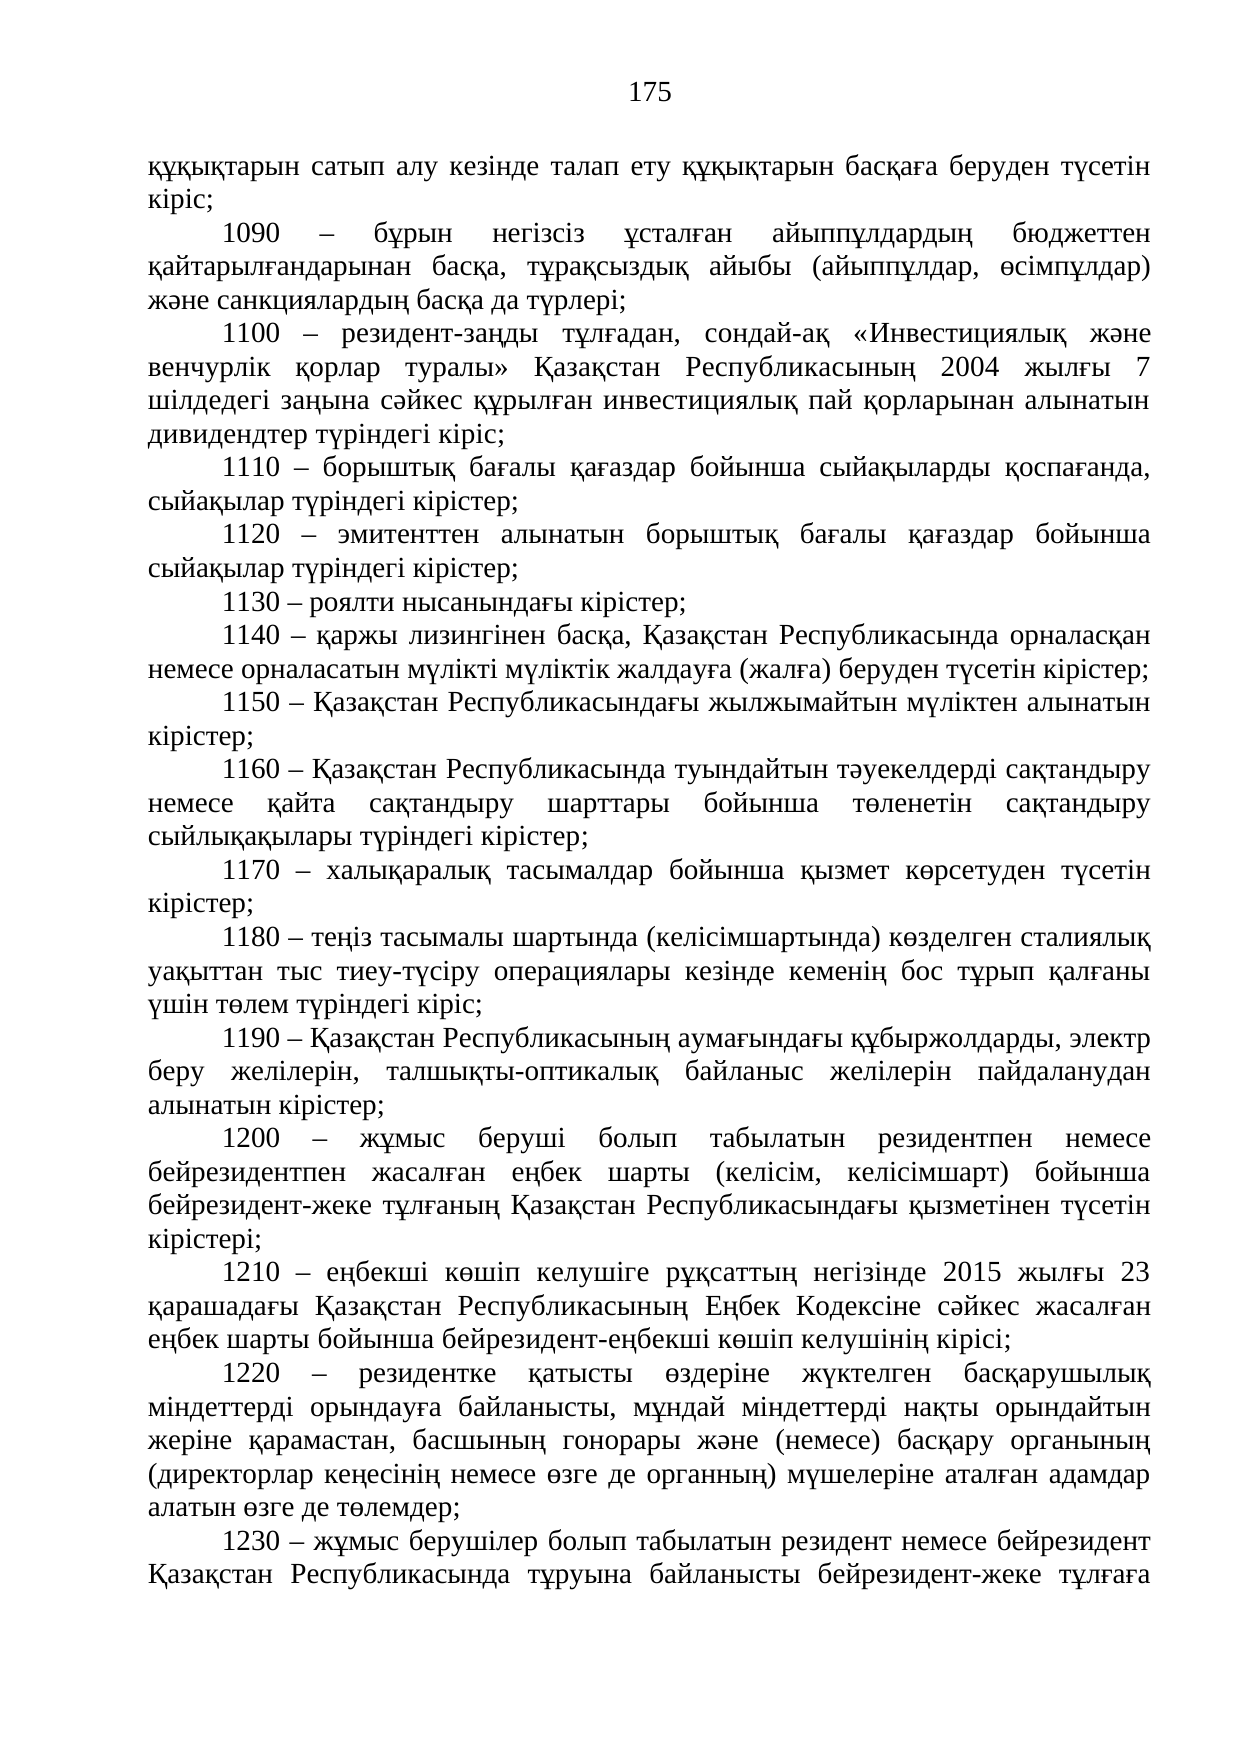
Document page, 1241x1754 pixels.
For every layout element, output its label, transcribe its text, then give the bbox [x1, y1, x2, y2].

text 1220 – резидентке қатысты өздеріне жүктелген басқарушылық міндеттерді орындауға байланысты, мұндай міндеттерді нақты орындайтын жеріне қарамастан, басшының гонорары және (немесе) басқару органының (директорлар кеңесінің немесе өзге де органның) мүшелеріне аталған адамдар алатын өзге де төлемдер; [148, 1355, 1152, 1523]
text 1150 – Қазақстан Республикасындағы жылжымайтын мүліктен алынатын кірістер; [148, 684, 1152, 751]
text 1200 – жұмыс беруші болып табылатын резидентпен немесе бейрезидентпен жасалған еңбек шарты (келісім, келісімшарт) бойынша бейрезидент-жеке тұлғаның Қазақстан Республикасындағы қызметінен түсетін кірістері; [148, 1120, 1152, 1254]
text 1120 – эмитенттен алынатын борыштық бағалы қағаздар бойынша сыйақылар түріндегі кірістер; [148, 517, 1152, 584]
text 1210 – еңбекші көшіп келушіге рұқсаттың негізінде 2015 жылғы 23 қарашадағы Қазақстан Республикасының Еңбек Кодексіне сәйкес жасалған еңбек шарты бойынша бейрезидент-еңбекші көшіп келушінің кірісі; [148, 1254, 1152, 1355]
text 1110 – борыштық бағалы қағаздар бойынша сыйақыларды қоспағанда, сыйақылар түріндегі кірістер; [148, 449, 1152, 517]
text 1140 – қаржы лизингінен басқа, Қазақстан Республикасында орналасқан немесе орналасатын мүлікті мүліктік жалдауға (жалға) беруден түсетін кірістер; [148, 617, 1152, 684]
text 1130 – роялти нысанындағы кірістер; [148, 584, 1152, 617]
text 1090 – бұрын негізсіз ұсталған айыппұлдардың бюджеттен қайтарылғандарынан басқа, тұрақсыздық айыбы (айыппұлдар, өсімпұлдар) және санкциялардың басқа да түрлері; [148, 215, 1152, 315]
text 1160 – Қазақстан Республикасында туындайтын тәуекелдерді сақтандыру немесе қайта сақтандыру шарттары бойынша төленетін сақтандыру сыйлықақылары түріндегі кірістер; [148, 751, 1152, 852]
text 1100 – резидент-заңды тұлғадан, сондай-ақ «Инвестициялық және венчурлік қорлар туралы» Қазақстан Республикасының 2004 жылғы 7 шілдедегі заңына сәйкес құрылған инвестициялық пай қорларынан алынатын дивидендтер түріндегі кіріс; [148, 315, 1152, 449]
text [148, 148, 1152, 215]
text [148, 1523, 1152, 1590]
text 1170 – халықаралық тасымалдар бойынша қызмет көрсетуден түсетін кірістер; [148, 852, 1152, 919]
text 1180 – теңіз тасымалы шартында (келісімшартында) көзделген сталиялық уақыттан тыс тиеу-түсіру операциялары кезінде кеменің бос тұрып қалғаны үшін төлем түріндегі кіріс; [148, 919, 1152, 1020]
text 1190 – Қазақстан Республикасының аумағындағы құбыржолдарды, электр беру желілерін, талшықты-оптикалық байланыс желілерін пайдаланудан алынатын кірістер; [148, 1020, 1152, 1120]
